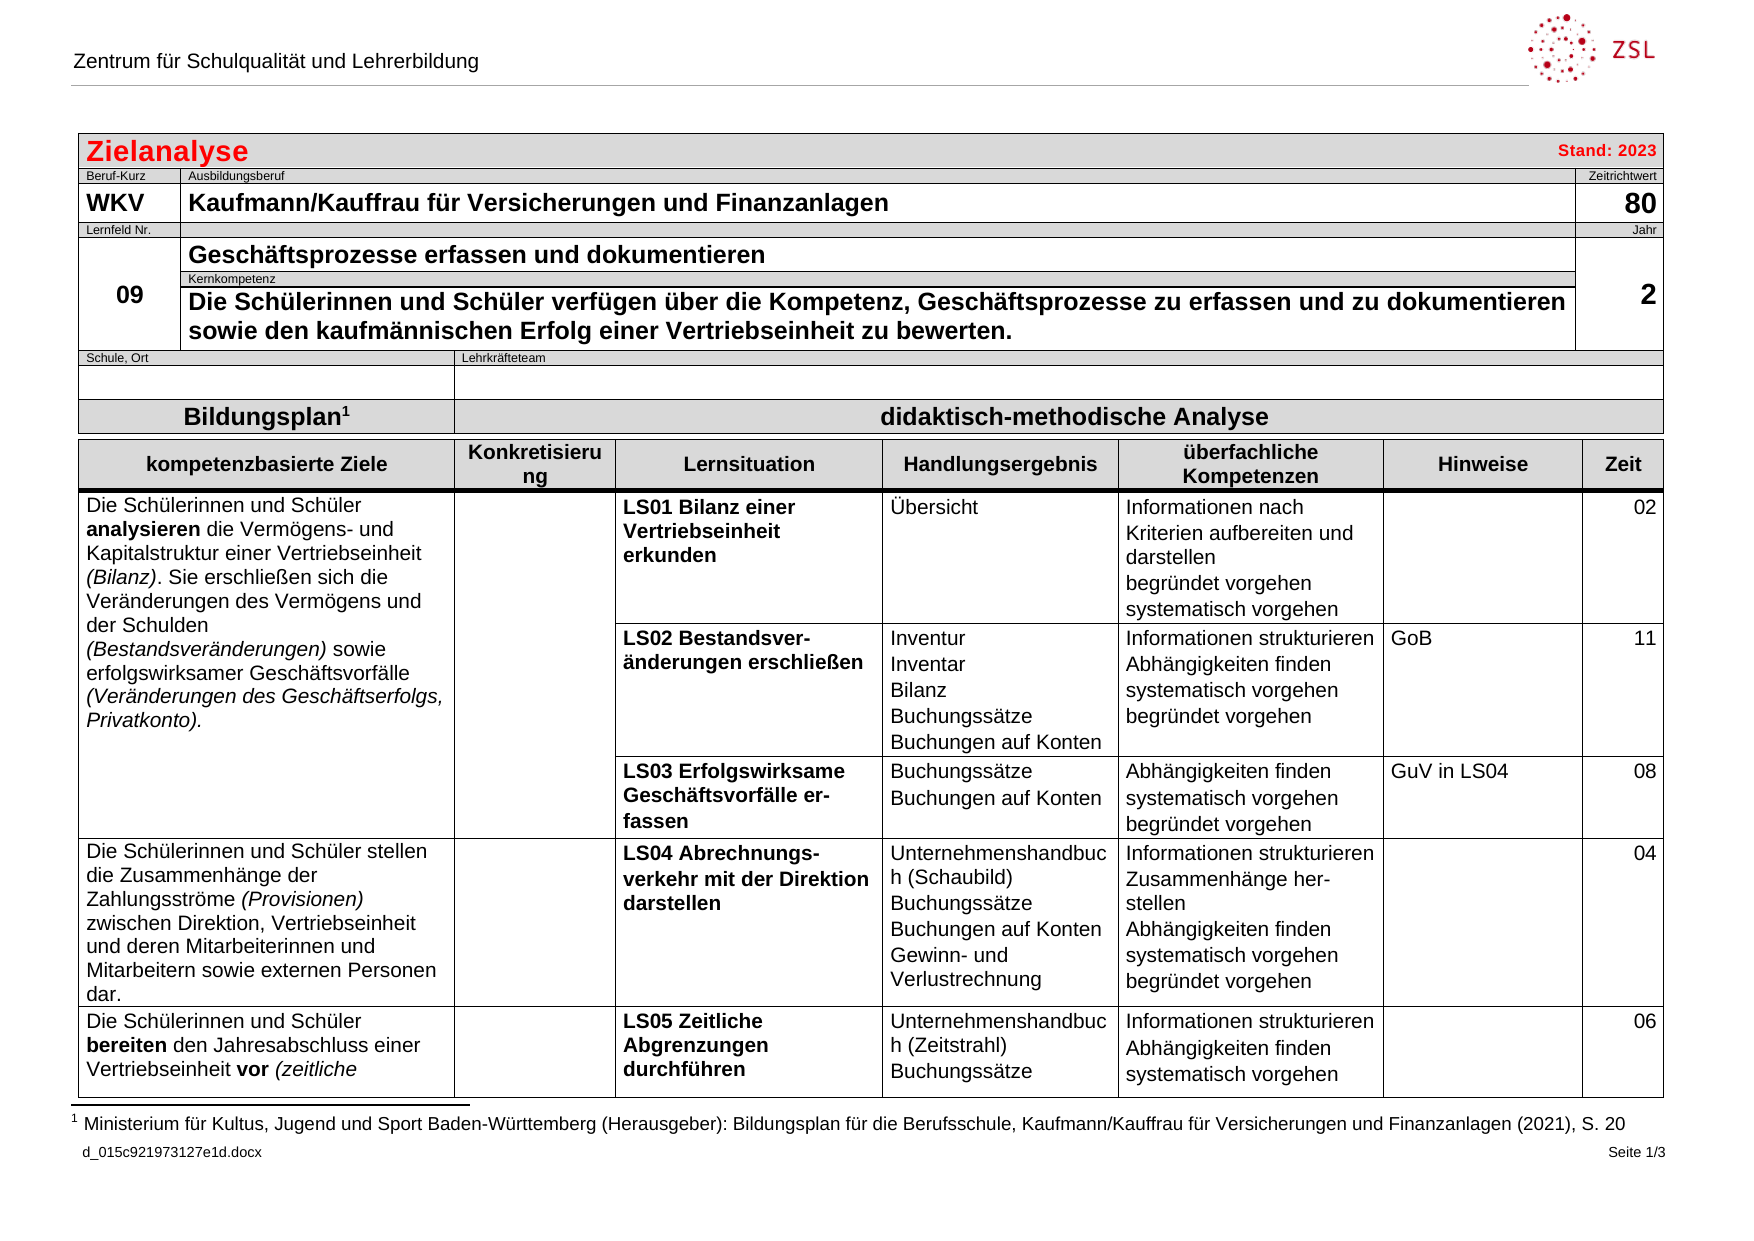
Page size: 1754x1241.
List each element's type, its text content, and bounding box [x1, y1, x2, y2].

table_cell 09 [79, 238, 180, 350]
table_cell [1384, 839, 1582, 1006]
table_cell 04 [1583, 839, 1663, 1006]
table_header Zeit [1583, 440, 1663, 488]
table_cell Buchungssätze Buchungen auf Konten [883, 757, 1118, 837]
table_cell [455, 839, 615, 1006]
table_cell LS01 Bilanz einer Vertriebseinheit erkunden [616, 493, 882, 623]
table_cell Inventur Inventar Bilanz Buchungssätze Buchungen auf Konten [883, 624, 1118, 756]
table_cell [1384, 493, 1582, 623]
table_cell 02 [1583, 493, 1663, 623]
table_cell Geschäftsprozesse erfassen und dokumentieren [181, 238, 1575, 271]
table_cell Schule, Ort [79, 351, 454, 365]
table_cell 08 [1583, 757, 1663, 837]
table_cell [883, 1007, 1118, 1097]
table_cell [455, 493, 615, 837]
table_cell Abhängigkeiten finden systematisch vorgehen begründet vorgehen [1119, 757, 1383, 837]
table_header Zielanalyse [79, 134, 454, 167]
table_cell GoB [1384, 624, 1582, 756]
table_cell Lehrkräfteteam [455, 351, 1663, 365]
table_cell LS02 Bestandsver- änderungen erschließen [616, 624, 882, 756]
table_header Lernsituation [616, 440, 882, 488]
table_cell LS04 Abrechnungs- verkehr mit der Direktion darstellen [616, 839, 882, 1006]
table_cell Kernkompetenz [181, 272, 1575, 286]
table_cell Die Schülerinnen und Schüler analysieren die Vermögens- und Kapitalstruktur einer Vertriebseinheit (Bilanz). Sie erschließen sich die Veränderungen des Vermögens und der Schulden (Bestandsveränderungen) sowie erfolgswirksamer Geschäftsvorfälle (Veränderungen des Geschäftserfolgs, Privatkonto). [79, 493, 454, 837]
table_cell [455, 1007, 615, 1097]
table_header Konkretisierung [455, 440, 615, 488]
table_cell LS03 Erfolgswirksame Geschäftsvorfälle er- fassen [616, 757, 882, 837]
table_header Handlungsergebnis [883, 440, 1118, 488]
table_cell [455, 366, 1663, 399]
table_cell GuV in LS04 [1384, 757, 1582, 837]
table_cell Informationen nach Kriterien aufbereiten und darstellen begründet vorgehen systematisch vorgehen [1119, 493, 1383, 623]
table_cell WKV [79, 184, 180, 222]
table_cell Unternehmenshandbuch (Schaubild) Buchungssätze Buchungen auf Konten Gewinn- und Verlustrechnung [883, 839, 1118, 1006]
table_cell Die Schülerinnen und Schüler verfügen über die Kompetenz, Geschäftsprozesse zu erfassen und zu dokumentieren sowie den kaufmännischen Erfolg einer Vertriebseinheit zu bewerten. [181, 288, 1575, 350]
table_header Stand: 2023 [454, 134, 1663, 167]
table_cell 80 [1576, 184, 1663, 222]
table_cell 2 [1576, 238, 1663, 350]
table_cell Kaufmann/Kauffrau für Versicherungen und Finanzanlagen [181, 184, 1575, 222]
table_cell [79, 1007, 454, 1097]
table_cell Informationen strukturieren Abhängigkeiten finden systematisch vorgehen begründet vorgehen [1119, 624, 1383, 756]
table_cell Übersicht [883, 493, 1118, 623]
picture [1526, 13, 1657, 85]
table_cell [1119, 1007, 1383, 1097]
table_header überfachliche Kompetenzen [1119, 440, 1383, 488]
table_cell [1384, 1007, 1582, 1097]
table_cell didaktisch-methodische Analyse [455, 400, 1663, 433]
table_cell Beruf-Kurz [79, 169, 180, 183]
table_cell Bildungsplan [79, 400, 454, 433]
table_cell [181, 223, 1575, 237]
table_cell Jahr [1576, 223, 1663, 237]
table_cell 11 [1583, 624, 1663, 756]
table_cell LS05 Zeitliche Abgrenzungen durchführen [616, 1007, 882, 1097]
table_cell [79, 366, 454, 399]
table_cell Lernfeld Nr. [79, 223, 180, 237]
table_cell Zeitrichtwert [1576, 169, 1663, 183]
table_cell Die Schülerinnen und Schüler stellen die Zusammenhänge der Zahlungsströme (Provisionen) zwischen Direktion, Vertriebseinheit und deren Mitarbeiterinnen und Mitarbeitern sowie externen Personen dar. [79, 839, 454, 1006]
table_header kompetenzbasierte Ziele [79, 440, 454, 488]
table_cell 06 [1583, 1007, 1663, 1097]
table_cell Ausbildungsberuf [181, 169, 1575, 183]
table_header Hinweise [1384, 440, 1582, 488]
table_cell Informationen strukturieren Zusammenhänge her- stellen Abhängigkeiten finden systematisch vorgehen begründet vorgehen [1119, 839, 1383, 1006]
